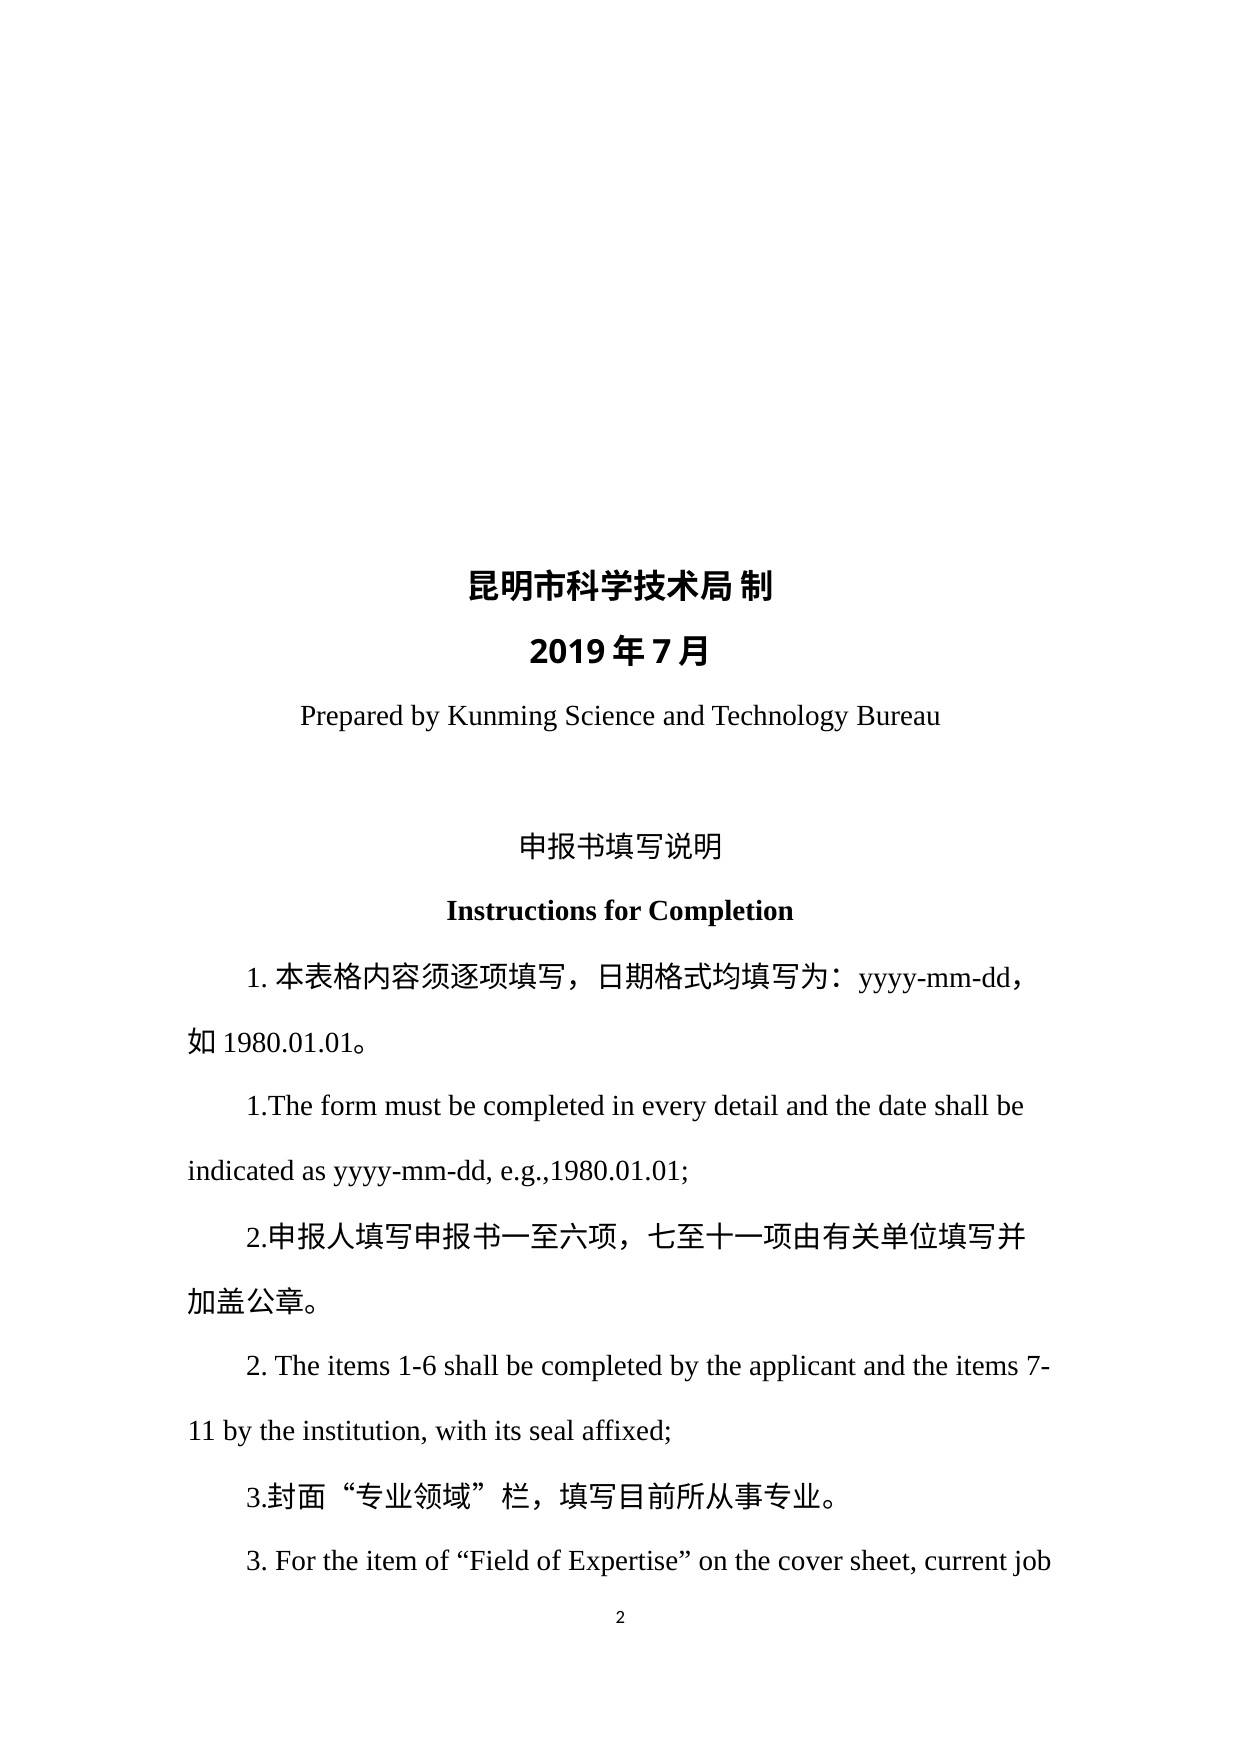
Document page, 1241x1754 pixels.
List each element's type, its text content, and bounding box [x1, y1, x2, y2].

text 1.The form must be completed in every detail and the date shall be indicated as yyyy-mm-dd, e.g.,1980.01.01; [187, 1072, 1053, 1202]
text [187, 1527, 1053, 1592]
text 申报书填写说明 [187, 812, 1053, 877]
text 2.申报人填写申报书一至六项，七至十一项由有关单位填写并加盖公章。 [187, 1202, 1053, 1332]
text Prepared by Kunming Science and Technology Bureau [187, 682, 1053, 747]
text 昆明市科学技术局 制 [187, 552, 1053, 617]
list 本表格内容须逐项填写，日期格式均填写为：yyyy-mm-dd，如1980.01.01。 [187, 942, 1053, 1072]
text Instructions for Completion [187, 877, 1053, 942]
text 2. The items 1-6 shall be completed by the applicant and the items 7-11 by the institution, with its seal affixed; [187, 1332, 1053, 1462]
text 2019年7月 [187, 617, 1053, 682]
text 3.封面“专业领域”栏，填写目前所从事专业。 [187, 1462, 1053, 1527]
